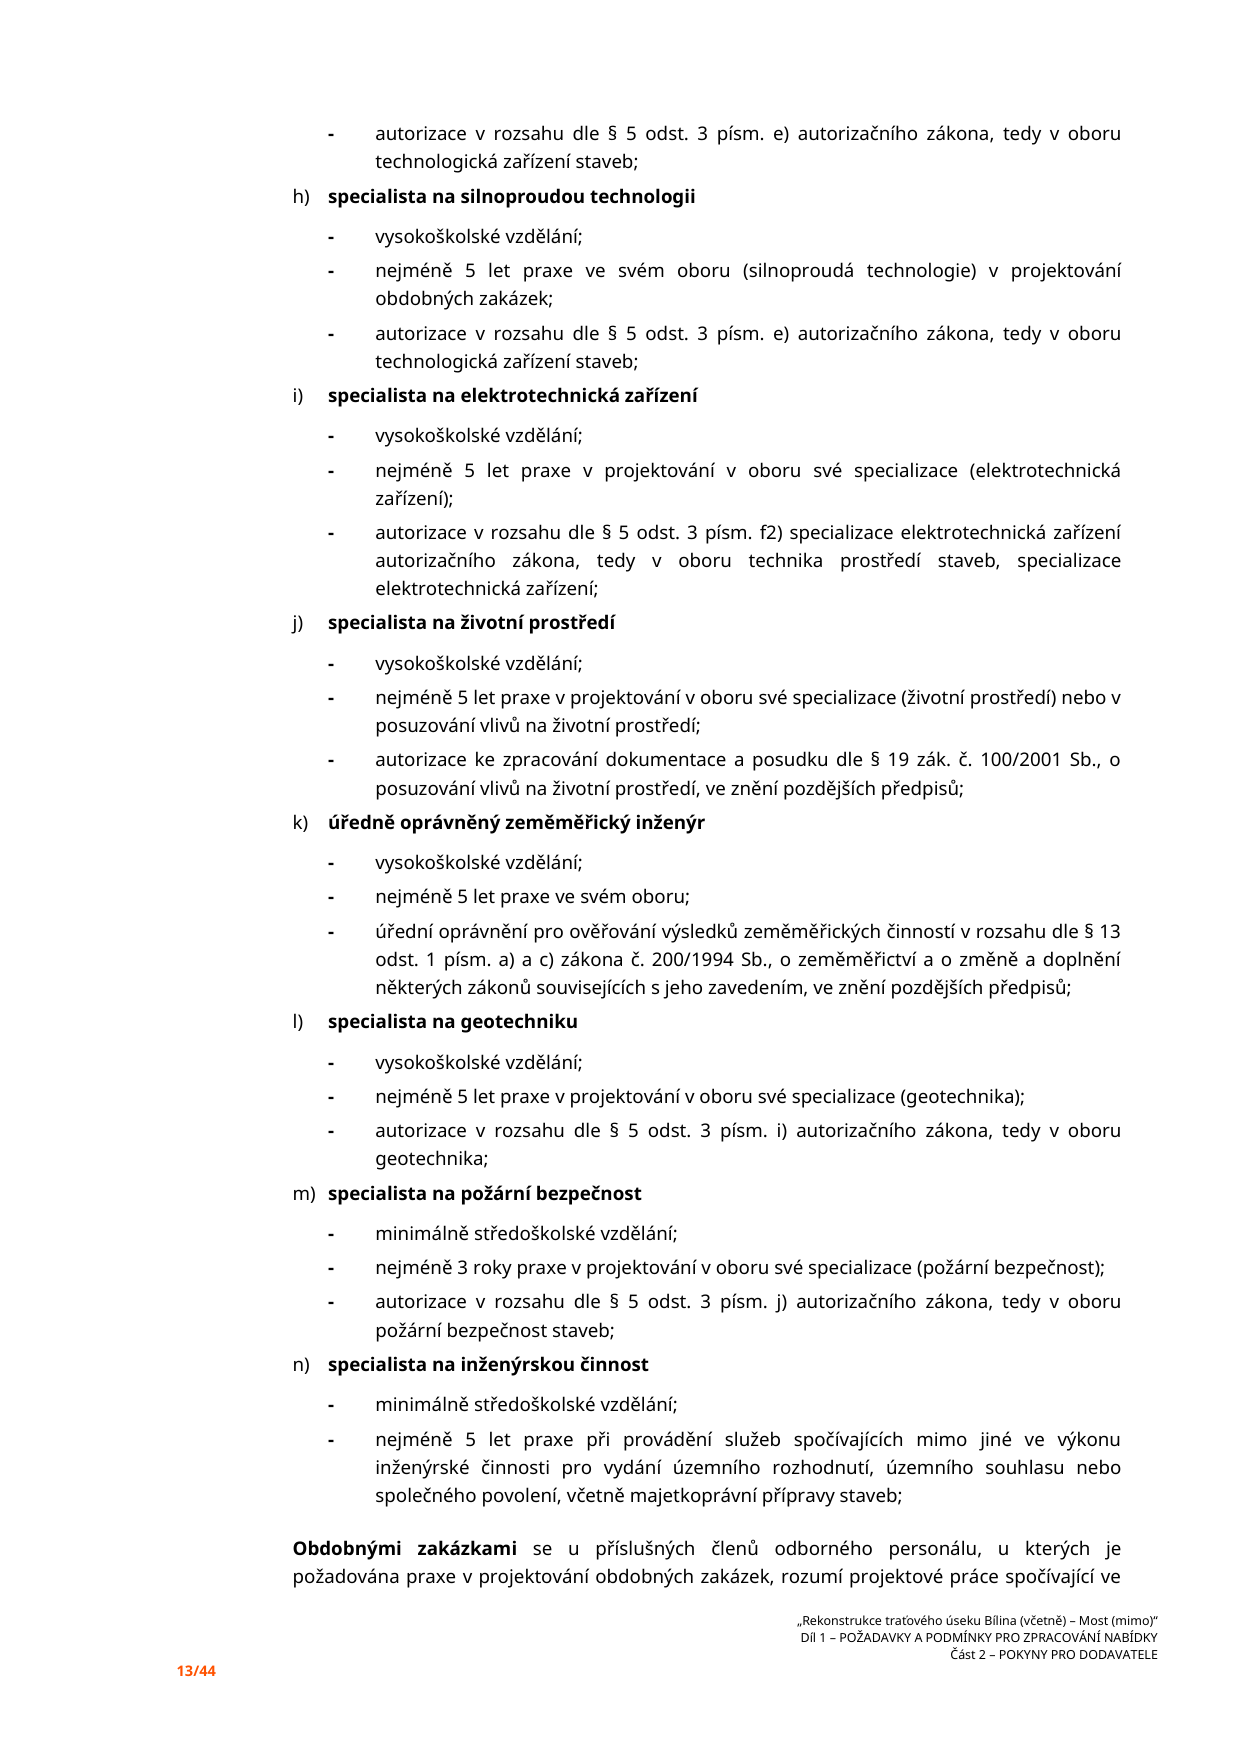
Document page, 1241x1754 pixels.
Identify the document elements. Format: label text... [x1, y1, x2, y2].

text nejméně 5 let praxe v projektování v oboru své specializace (životní prostředí) nebo v posuzování vlivů na životní prostředí; [328, 684, 1122, 738]
text vysokoškolské vzdělání; [328, 223, 1122, 249]
text vysokoškolské vzdělání; [328, 1049, 1122, 1074]
list specialista na požární bezpečnost [292, 1180, 1122, 1205]
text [292, 1535, 1122, 1588]
text nejméně 5 let praxe ve svém oboru (silnoproudá technologie) v projektování obdobných zakázek; [328, 258, 1122, 311]
list specialista na elektrotechnická zařízení [292, 382, 1122, 408]
text minimálně středoškolské vzdělání; [328, 1220, 1122, 1246]
text nejméně 5 let praxe při provádění služeb spočívajících mimo jiné ve výkonu inženýrské činnosti pro vydání územního rozhodnutí, územního souhlasu nebo společného povolení, včetně majetkoprávní přípravy staveb; [328, 1426, 1122, 1507]
text nejméně 5 let praxe v projektování v oboru své specializace (geotechnika); [328, 1083, 1122, 1109]
text autorizace ke zpracování dokumentace a posudku dle § 19 zák. č. 100/2001 Sb., o posuzování vlivů na životní prostředí, ve znění pozdějších předpisů; [328, 747, 1122, 800]
list specialista na životní prostředí [292, 610, 1122, 635]
text vysokoškolské vzdělání; [328, 650, 1122, 676]
text autorizace v rozsahu dle § 5 odst. 3 písm. i) autorizačního zákona, tedy v oboru geotechnika; [328, 1117, 1122, 1171]
list specialista na geotechniku [292, 1008, 1122, 1034]
list úředně oprávněný zeměměřický inženýr [292, 809, 1122, 834]
text nejméně 3 roky praxe v projektování v oboru své specializace (požární bezpečnost); [328, 1254, 1122, 1280]
text autorizace v rozsahu dle § 5 odst. 3 písm. e) autorizačního zákona, tedy v oboru technologická zařízení staveb; [328, 320, 1122, 373]
text autorizace v rozsahu dle § 5 odst. 3 písm. f2) specializace elektrotechnická zařízení autorizačního zákona, tedy v oboru technika prostředí staveb, specializace elektrotechnická zařízení; [328, 519, 1122, 601]
text autorizace v rozsahu dle § 5 odst. 3 písm. j) autorizačního zákona, tedy v oboru požární bezpečnost staveb; [328, 1289, 1122, 1342]
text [328, 121, 1122, 174]
text nejméně 5 let praxe v projektování v oboru své specializace (elektrotechnická zařízení); [328, 457, 1122, 511]
text úřední oprávnění pro ověřování výsledků zeměměřických činností v rozsahu dle § 13 odst. 1 písm. a) a c) zákona č. 200/1994 Sb., o zeměměřictví a o změně a doplnění některých zákonů souvisejících s jeho zavedením, ve znění pozdějších předpisů; [328, 918, 1122, 1000]
list specialista na silnoproudou technologii [292, 183, 1122, 208]
text minimálně středoškolské vzdělání; [328, 1392, 1122, 1417]
list specialista na inženýrskou činnost [292, 1351, 1122, 1377]
text vysokoškolské vzdělání; [328, 423, 1122, 448]
text vysokoškolské vzdělání; [328, 849, 1122, 875]
text nejméně 5 let praxe ve svém oboru; [328, 884, 1122, 909]
